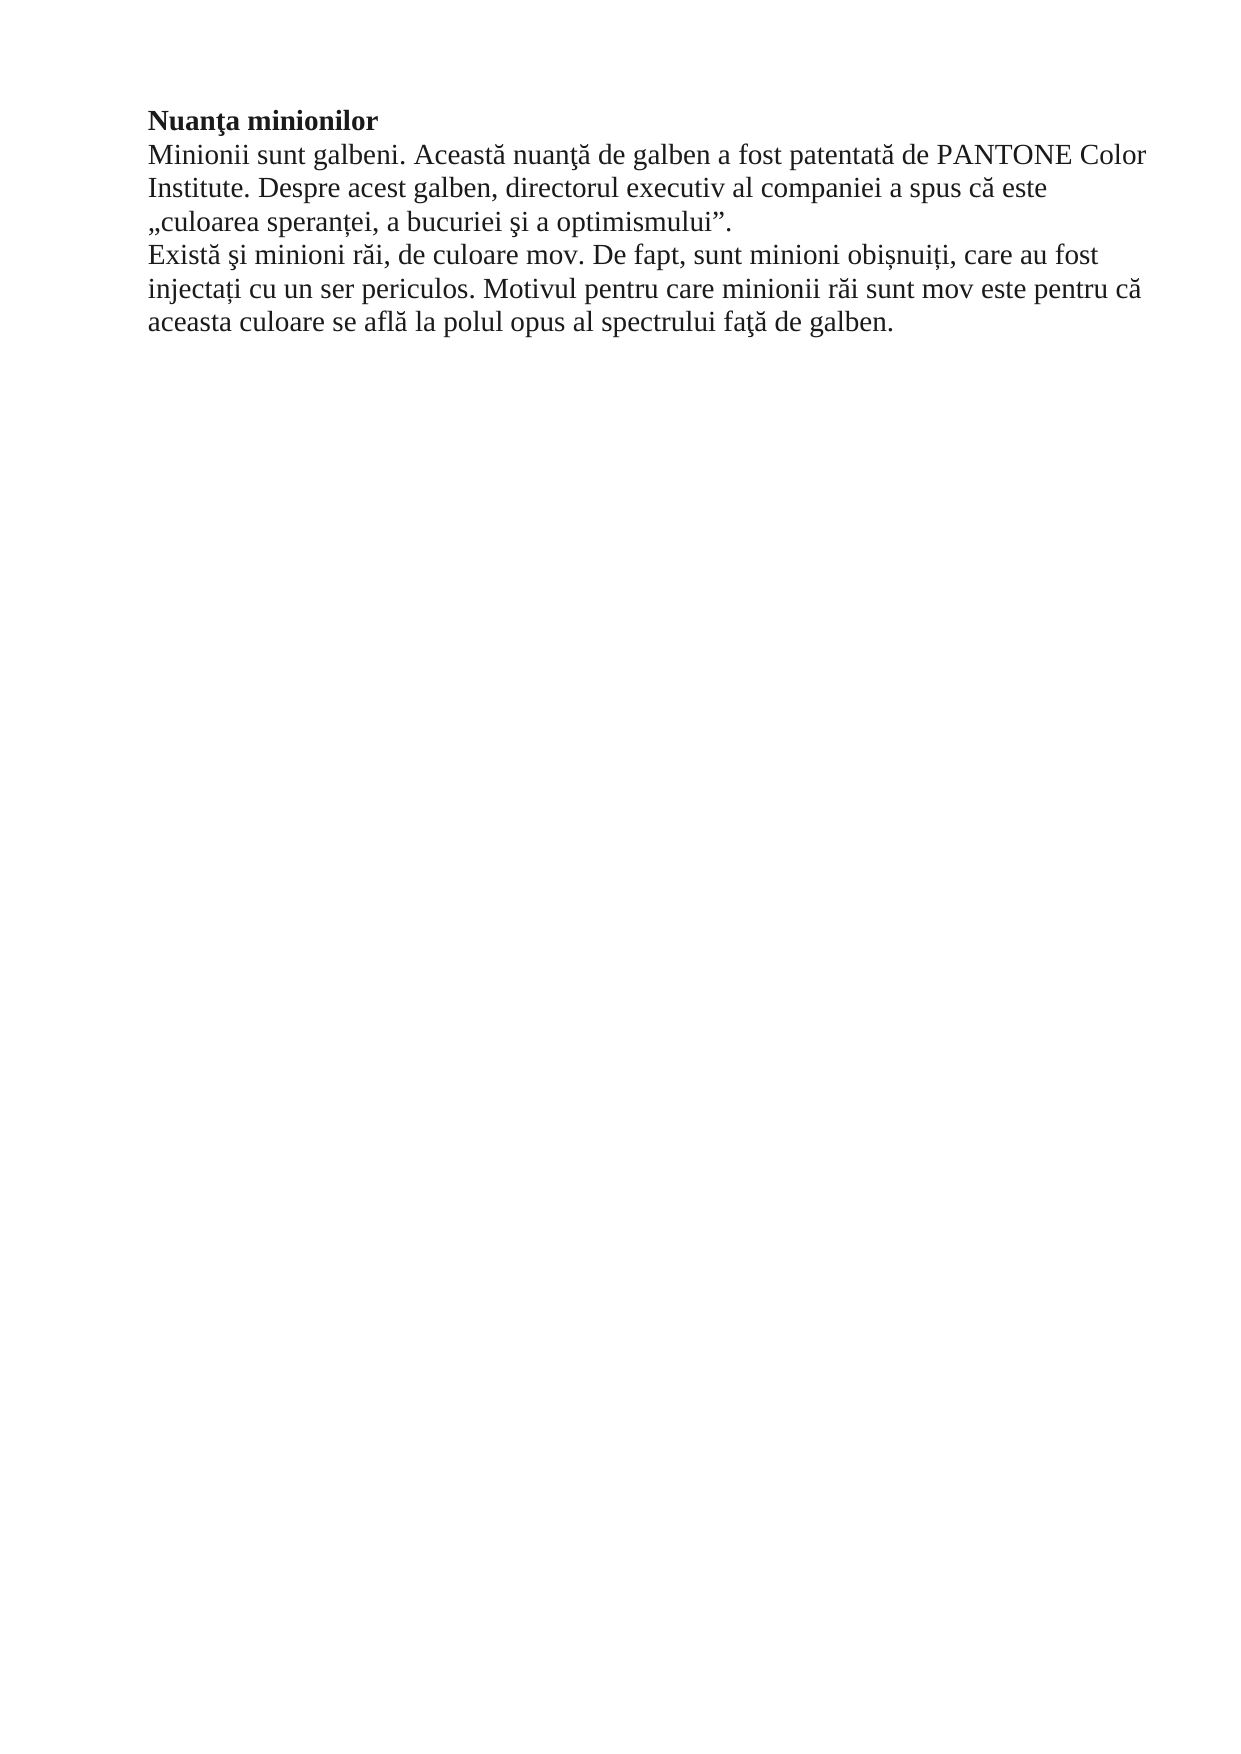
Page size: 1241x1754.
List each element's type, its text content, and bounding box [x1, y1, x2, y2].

text Minionii sunt galbeni. Această nuanţă de galben a fost patentată de PANTONE Color Institute. Despre acest galben, directorul executiv al companiei a spus că este „culoarea speranței, a bucuriei şi a optimismului”. [148, 137, 1152, 237]
text Nuanţa minionilor [148, 103, 1152, 137]
text Există şi minioni răi, de culoare mov. De fapt, sunt minioni obișnuiți, care au fost injectați cu un ser periculos. Motivul pentru care minionii răi sunt mov este pentru că aceasta culoare se află la polul opus al spectrului faţă de galben. [148, 237, 1152, 338]
